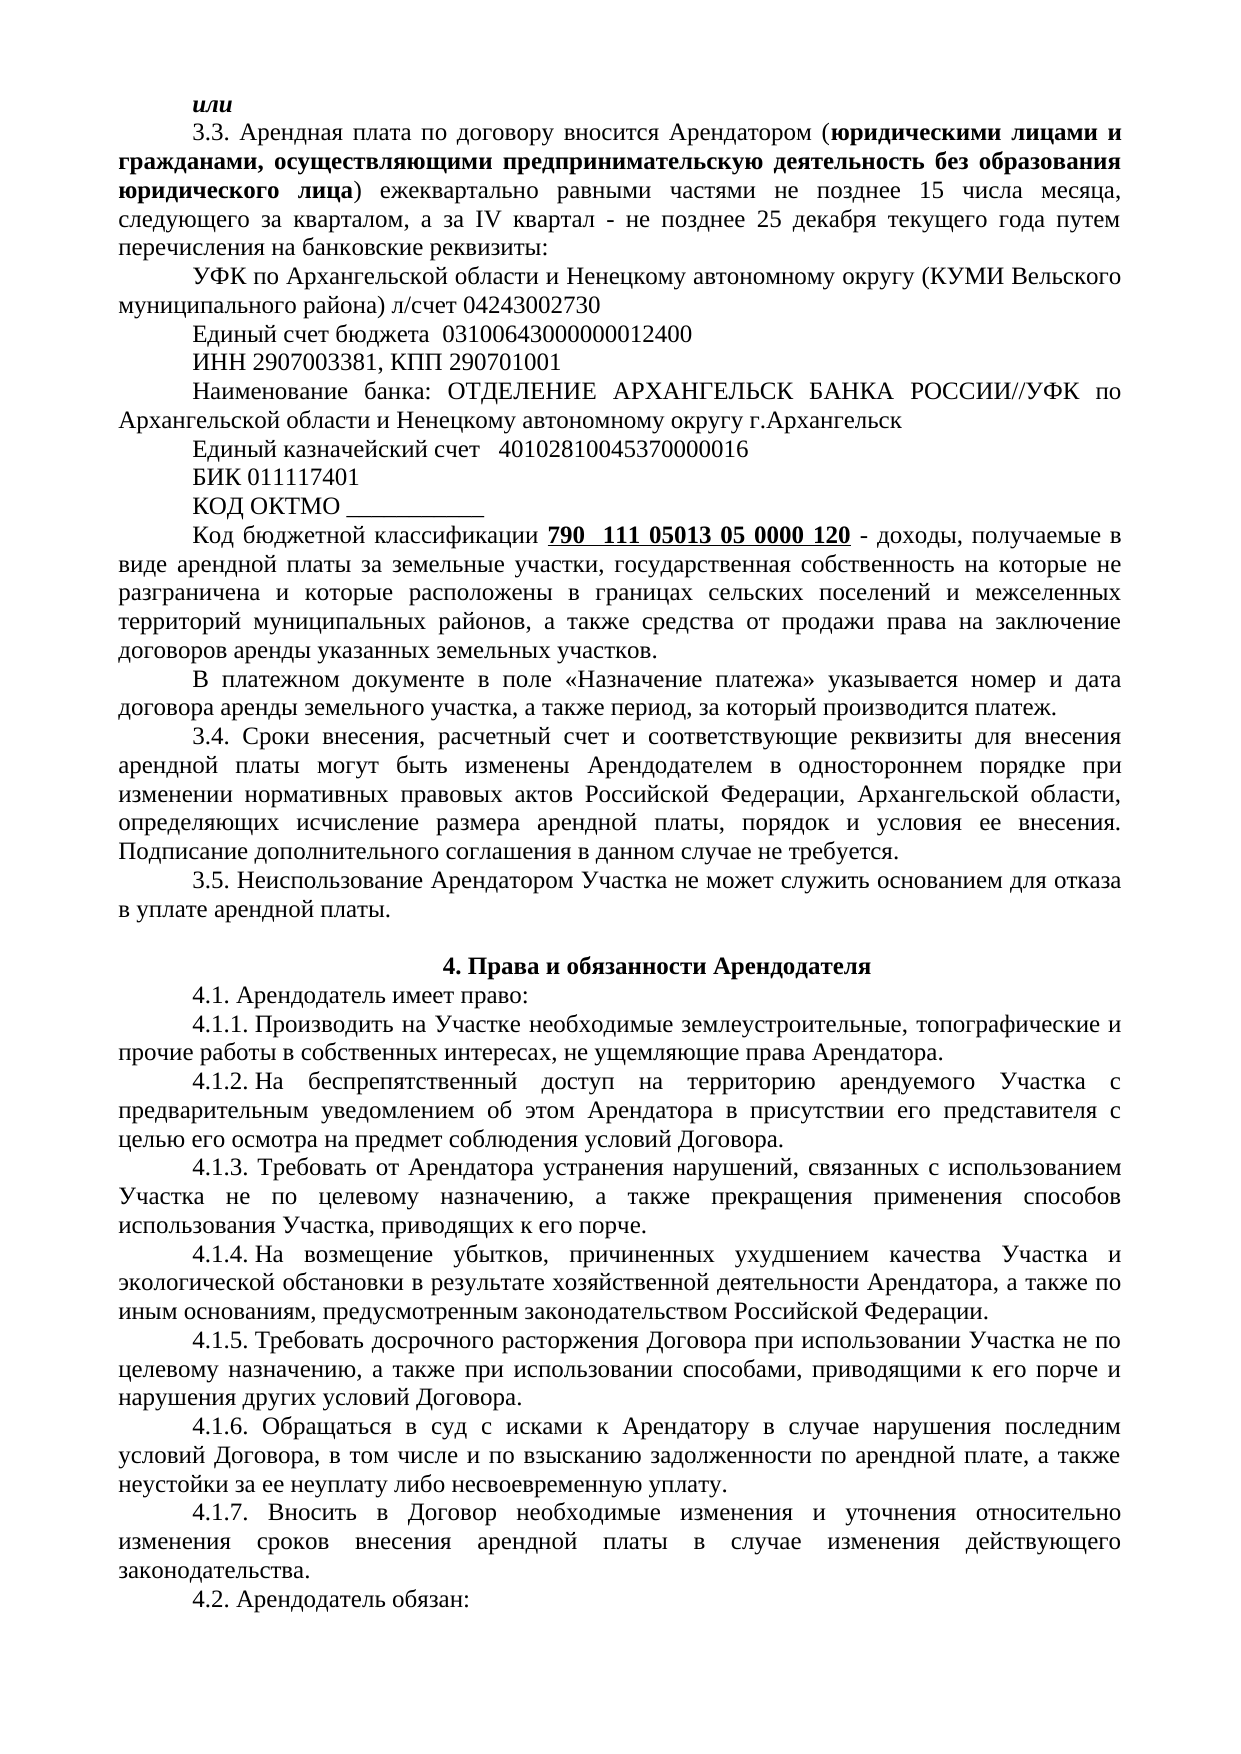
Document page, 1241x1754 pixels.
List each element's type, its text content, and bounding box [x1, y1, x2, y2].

text Наименование банка: ОТДЕЛЕНИЕ АРХАНГЕЛЬСК БАНКА РОССИИ//УФК по Архангельской области и Ненецкому автономному округу г.Архангельск [118, 376, 1122, 434]
text 3.5. Неиспользование Арендатором Участка не может служить основанием для отказа в уплате арендной платы. [118, 865, 1122, 922]
text или [118, 89, 1122, 117]
text 4.1.7. Вносить в Договор необходимые изменения и уточнения относительно изменения сроков внесения арендной платы в случае изменения действующего законодательства. [118, 1497, 1122, 1584]
text Единый счет бюджета 03100643000000012400 [118, 319, 1122, 347]
text БИК 011117401 [118, 462, 1122, 491]
text Единый казначейский счет 40102810045370000016 [118, 434, 1122, 462]
text Код бюджетной классификации 790 111 05013 05 0000 120 - доходы, получаемые в виде арендной платы за земельные участки, государственная собственность на которые не разграничена и которые расположены в границах сельских поселений и межселенных территорий муниципальных районов, а также средства от продажи права на заключение договоров аренды указанных земельных участков. [118, 520, 1122, 664]
text В платежном документе в поле «Назначение платежа» указывается номер и дата договора аренды земельного участка, а также период, за который производится платеж. [118, 664, 1122, 721]
text 4.1.4. На возмещение убытков, причиненных ухудшением качества Участка и экологической обстановки в результате хозяйственной деятельности Арендатора, а также по иным основаниям, предусмотренным законодательством Российской Федерации. [118, 1239, 1122, 1325]
text УФК по Архангельской области и Ненецкому автономному округу (КУМИ Вельского муниципального района) л/счет 04243002730 [118, 261, 1122, 319]
text 4.1.2. На беспрепятственный доступ на территорию арендуемого Участка с предварительным уведомлением об этом Арендатора в присутствии его представителя с целью его осмотра на предмет соблюдения условий Договора. [118, 1066, 1122, 1152]
text КОД ОКТМО ___________ [118, 491, 1122, 520]
text 4. Права и обязанности Арендодателя [118, 951, 1122, 980]
text 3.4. Сроки внесения, расчетный счет и соответствующие реквизиты для внесения арендной платы могут быть изменены Арендодателем в одностороннем порядке при изменении нормативных правовых актов Российской Федерации, Архангельской области, определяющих исчисление размера арендной платы, порядок и условия ее внесения. Подписание дополнительного соглашения в данном случае не требуется. [118, 721, 1122, 865]
text 4.1.5. Требовать досрочного расторжения Договора при использовании Участка не по целевому назначению, а также при использовании способами, приводящими к его порче и нарушения других условий Договора. [118, 1325, 1122, 1411]
text 4.1.1. Производить на Участке необходимые землеустроительные, топографические и прочие работы в собственных интересах, не ущемляющие права Арендатора. [118, 1009, 1122, 1066]
text ИНН 2907003381, КПП 290701001 [118, 347, 1122, 376]
text 3.3. Арендная плата по договору вносится Арендатором (юридическими лицами и гражданами, осуществляющими предпринимательскую деятельность без образования юридического лица) ежеквартально равными частями не позднее 15 числа месяца, следующего за кварталом, а за IV квартал - не позднее 25 декабря текущего года путем перечисления на банковские реквизиты: [118, 117, 1122, 261]
text 4.2. Арендодатель обязан: [118, 1584, 1122, 1612]
text 4.1.3. Требовать от Арендатора устранения нарушений, связанных с использованием Участка не по целевому назначению, а также прекращения применения способов использования Участка, приводящих к его порче. [118, 1152, 1122, 1239]
text 4.1. Арендодатель имеет право: [118, 980, 1122, 1009]
text 4.1.6. Обращаться в суд с исками к Арендатору в случае нарушения последним условий Договора, в том числе и по взысканию задолженности по арендной плате, а также неустойки за ее неуплату либо несвоевременную уплату. [118, 1411, 1122, 1497]
